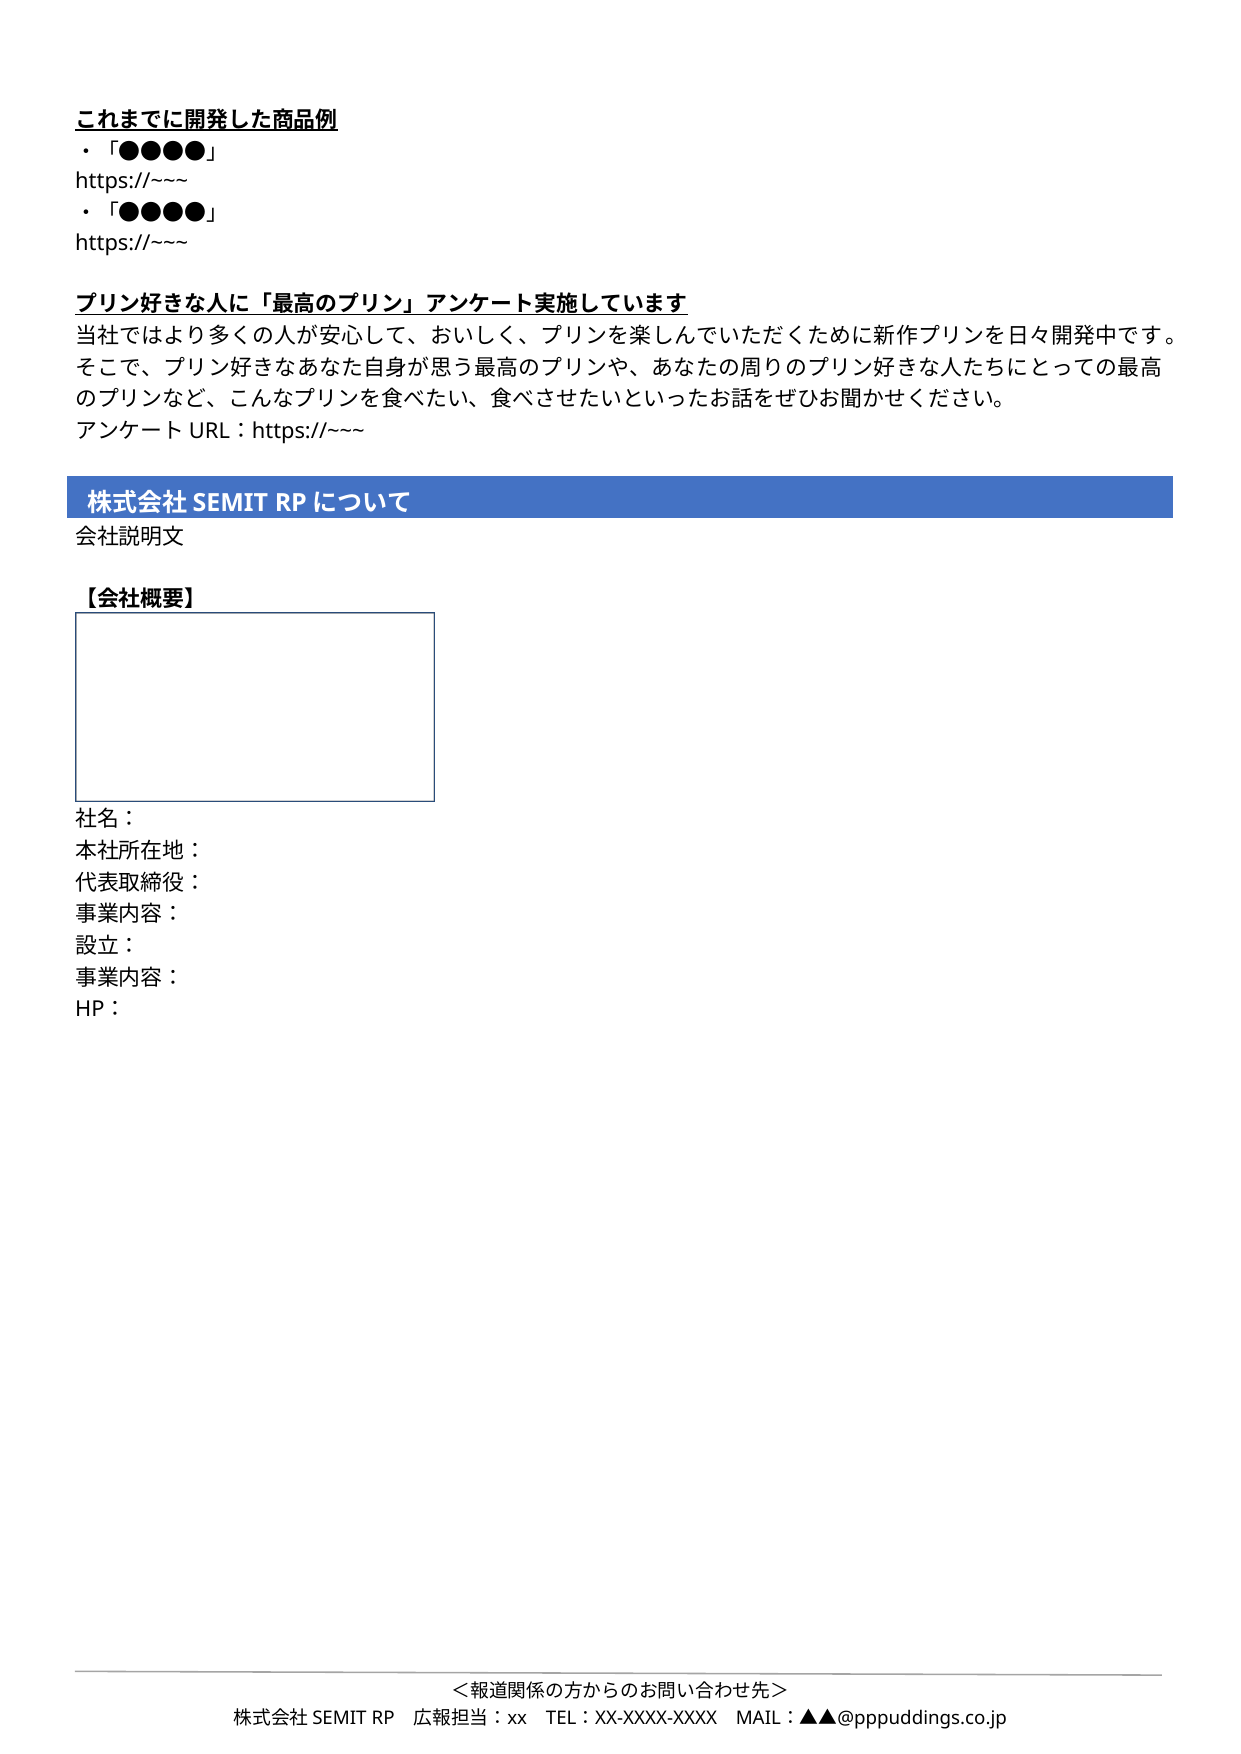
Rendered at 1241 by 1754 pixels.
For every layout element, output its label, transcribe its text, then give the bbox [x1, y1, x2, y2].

text ・「●●●●」 [75, 134, 1165, 165]
text 事業内容： [75, 896, 1165, 928]
text 本社所在地： [75, 833, 1165, 865]
text 社名： [75, 801, 1165, 833]
text アンケートURL：https://~~~ [75, 413, 1165, 445]
text https://~~~ [75, 165, 1165, 195]
picture [75, 612, 435, 802]
text これまでに開発した商品例 [75, 102, 1165, 134]
text 設立： [75, 928, 1165, 960]
text 【会社概要】 [75, 581, 1165, 612]
text 当社ではより多くの人が安心して、おいしく、プリンを楽しんでいただくために新作プリンを日々開発中です。そこで、プリン好きなあなた自身が思う最高のプリンや、あなたの周りのプリン好きな人たちにとっての最高のプリンなど、こんなプリンを食べたい、食べさせたいといったお話をぜひお聞かせください。 [75, 318, 1165, 413]
text HP： [75, 991, 1165, 1023]
text 会社説明文 [75, 519, 1165, 551]
text https://~~~ [75, 227, 1165, 257]
text プリン好きな人に「最高のプリン」アンケート実施しています [75, 286, 1165, 318]
text 代表取締役： [75, 865, 1165, 896]
text 事業内容： [75, 960, 1165, 991]
text 株式会社SEMIT RPについて [67, 476, 1173, 518]
text ・「●●●●」 [75, 195, 1165, 227]
